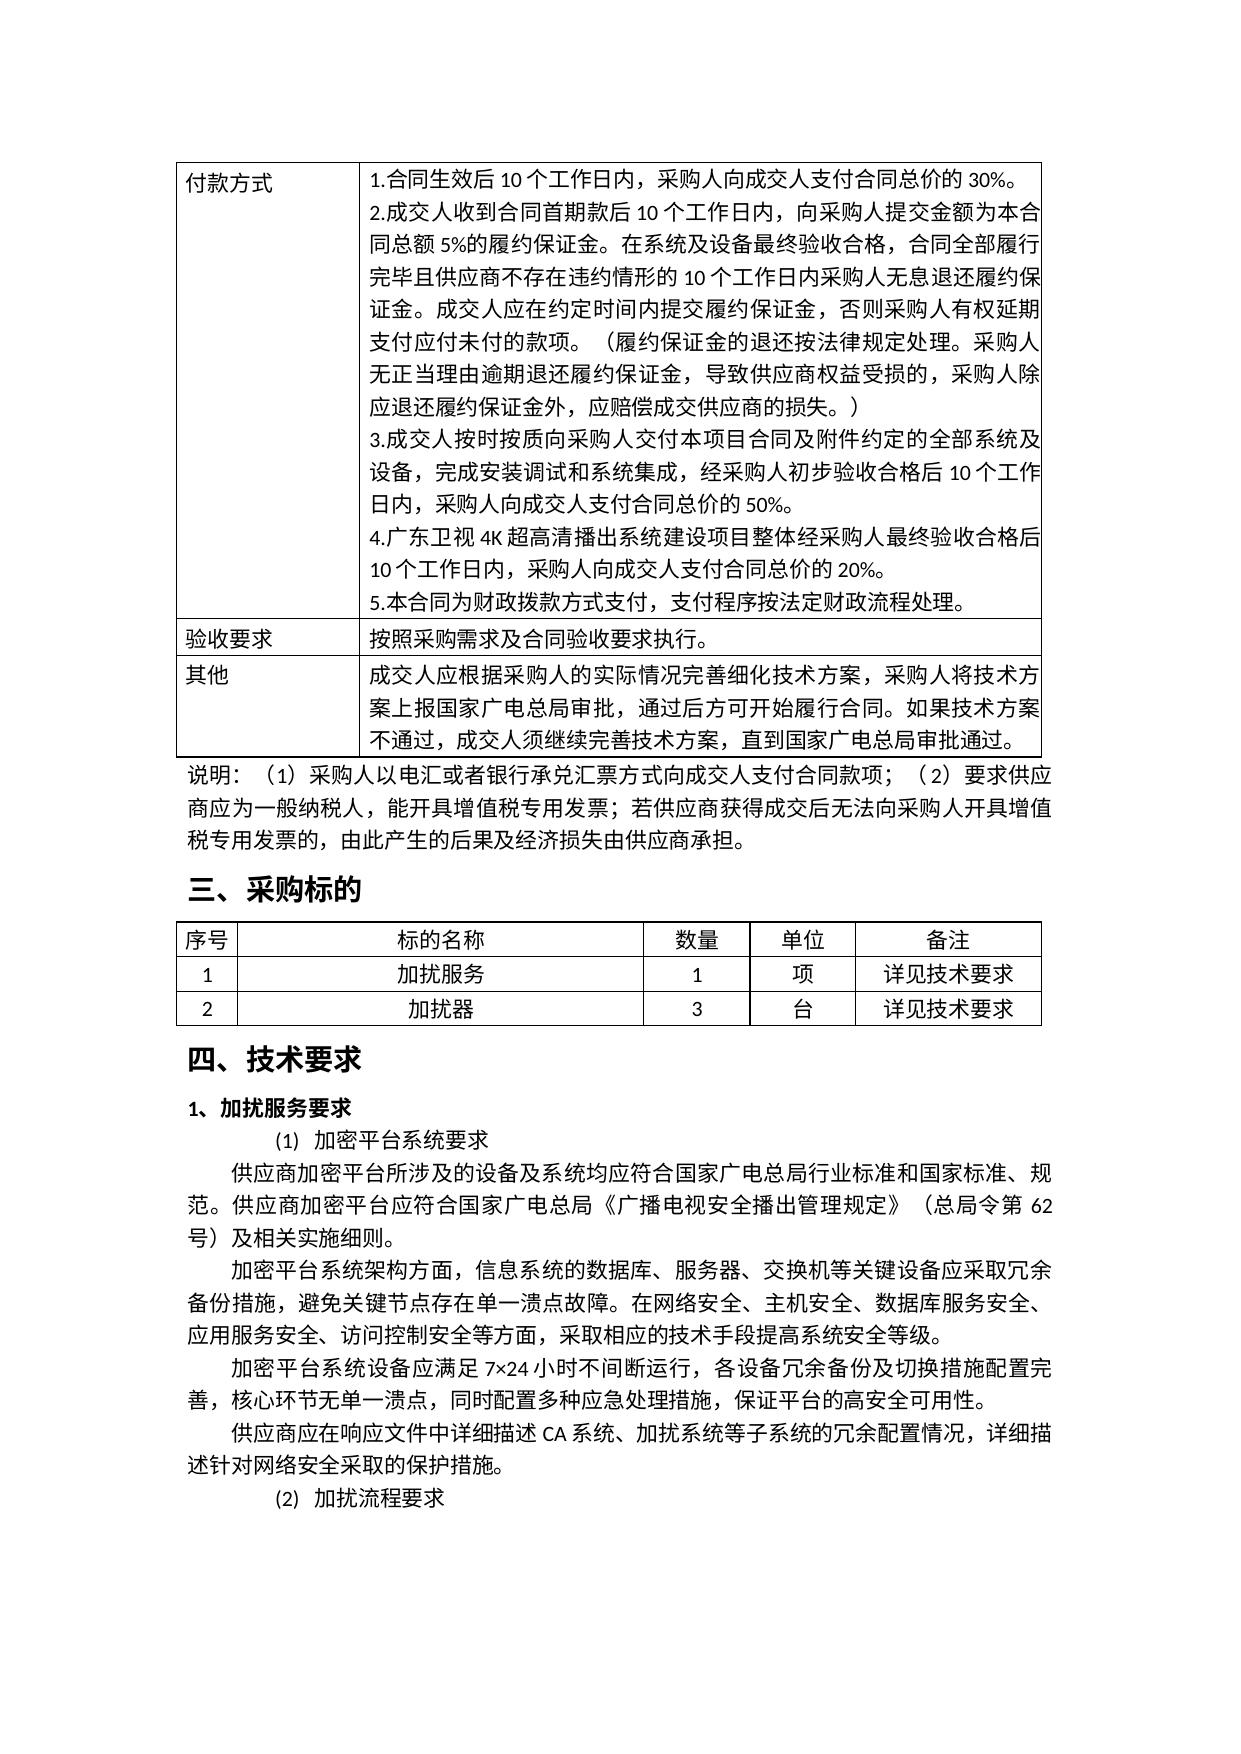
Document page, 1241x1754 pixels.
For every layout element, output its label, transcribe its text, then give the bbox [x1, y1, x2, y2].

table_cell 验收要求 [177, 619, 359, 655]
table_cell 按照采购需求及合同验收要求执行。 [360, 619, 1041, 655]
table_cell 加扰服务 [238, 957, 643, 991]
table_cell 台 [751, 992, 855, 1025]
table_cell 详见技术要求 [856, 957, 1041, 991]
text 说明：（1）采购人以电汇或者银行承兑汇票方式向成交人支付合同款项；（2）要求供应商应为一般纳税人，能开具增值税专用发票；若供应商获得成交后无法向采购人开具增值税专用发票的，由此产生的后果及经济损失由供应商承担。 [187, 759, 1053, 856]
table_header 数量 [644, 923, 749, 956]
table_header 单位 [751, 923, 855, 956]
text 供应商加密平台所涉及的设备及系统均应符合国家广电总局行业标准和国家标准、规范。供应商加密平台应符合国家广电总局《广播电视安全播出管理规定》（总局令第62号）及相关实施细则。 [187, 1156, 1053, 1254]
table_cell 付款方式 [177, 163, 359, 618]
text 四、技术要求 [187, 1026, 1053, 1091]
table_cell 1 [177, 957, 237, 991]
text 供应商应在响应文件中详细描述CA系统、加扰系统等子系统的冗余配置情况，详细描述针对网络安全采取的保护措施。 [187, 1416, 1053, 1481]
table_cell 成交人应根据采购人的实际情况完善细化技术方案，采购人将技术方案上报国家广电总局审批，通过后方可开始履行合同。如果技术方案不通过，成交人须继续完善技术方案，直到国家广电总局审批通过。 [360, 656, 1041, 756]
table_header 标的名称 [238, 923, 643, 956]
table_header 序号 [177, 923, 237, 956]
table_cell 其他 [177, 656, 359, 756]
table_cell 3 [644, 992, 749, 1025]
text 加密平台系统设备应满足7×24小时不间断运行，各设备冗余备份及切换措施配置完善，核心环节无单一溃点，同时配置多种应急处理措施，保证平台的高安全可用性。 [187, 1351, 1053, 1416]
text (1) 加密平台系统要求 [275, 1124, 1053, 1156]
text 1、加扰服务要求 [187, 1091, 1053, 1124]
table_cell 1 [644, 957, 749, 991]
table_header 备注 [856, 923, 1041, 956]
table_cell 项 [751, 957, 855, 991]
table_cell 2 [177, 992, 237, 1025]
text (2) 加扰流程要求 [275, 1481, 1053, 1514]
table_cell 加扰器 [238, 992, 643, 1025]
table_cell 详见技术要求 [856, 992, 1041, 1025]
text 加密平台系统架构方面，信息系统的数据库、服务器、交换机等关键设备应采取冗余备份措施，避免关键节点存在单一溃点故障。在网络安全、主机安全、数据库服务安全、应用服务安全、访问控制安全等方面，采取相应的技术手段提高系统安全等级。 [187, 1254, 1053, 1351]
table_cell 1.合同生效后10个工作日内，采购人向成交人支付合同总价的30%。 2.成交人收到合同首期款后10个工作日内，向采购人提交金额为本合同总额5%的履约保证金。在系统及设备最终验收合格，合同全部履行完毕且供应商不存在违约情形的10个工作日内采购人无息退还履约保证金。成交人应在约定时间内提交履约保证金，否则采购人有权延期支付应付未付的款项。（履约保证金的退还按法律规定处理。采购人无正当理由逾期退还履约保证金，导致供应商权益受损的，采购人除应退还履约保证金外，应赔偿成交供应商的损失。） 3.成交人按时按质向采购人交付本项目合同及附件约定的全部系统及设备，完成安装调试和系统集成，经采购人初步验收合格后10个工作日内，采购人向成交人支付合同总价的50%。 4.广东卫视4K超高清播出系统建设项目整体经采购人最终验收合格后10个工作日内，采购人向成交人支付合同总价的20%。 5.本合同为财政拨款方式支付，支付程序按法定财政流程处理。 [360, 163, 1041, 618]
text 三、采购标的 [187, 856, 1053, 921]
